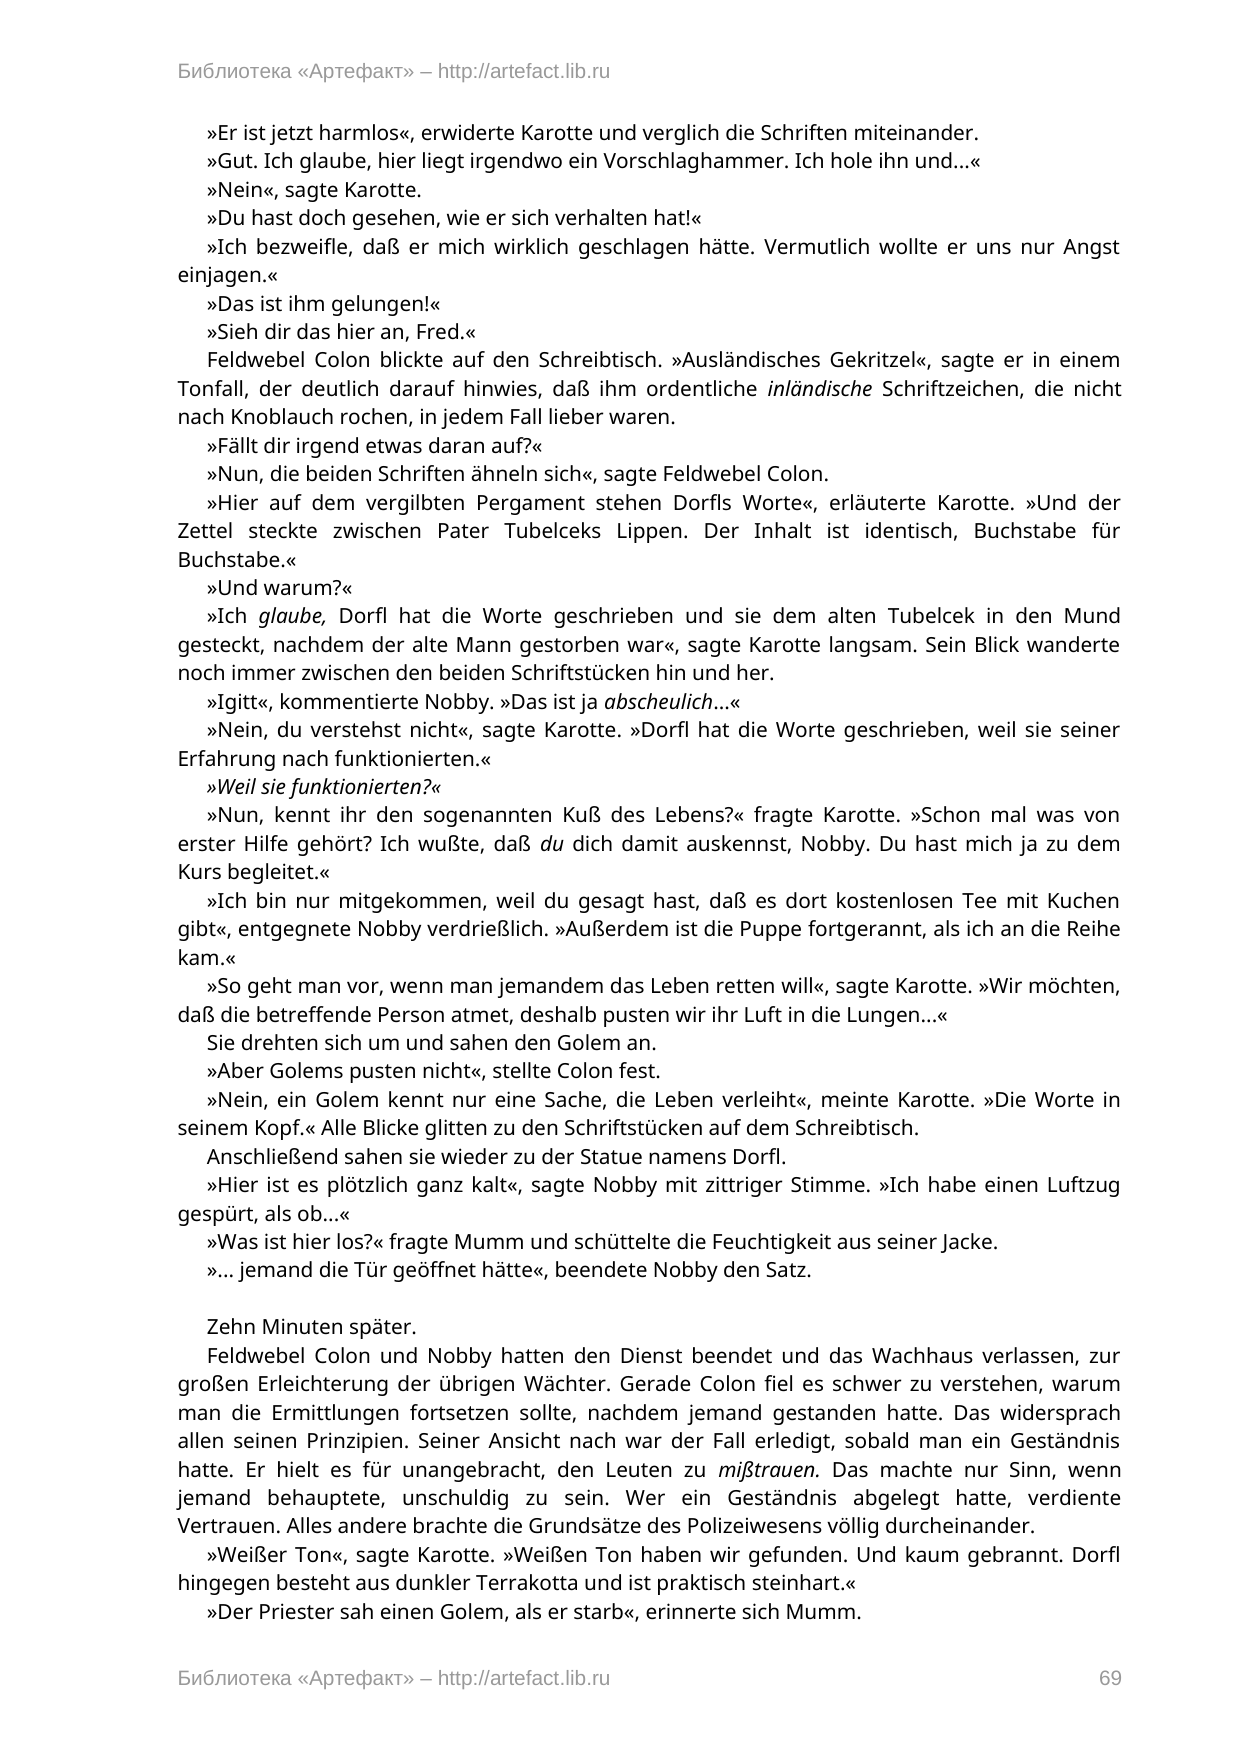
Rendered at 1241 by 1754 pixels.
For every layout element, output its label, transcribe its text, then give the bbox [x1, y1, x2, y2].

text »Das ist ihm gelungen!« [177, 289, 1122, 317]
text »Weil sie funktionierten?« [177, 772, 1122, 801]
text »Gut. Ich glaube, hier liegt irgendwo ein Vorschlaghammer. Ich hole ihn und...« [177, 147, 1122, 175]
text »Was ist hier los?« fragte Mumm und schüttelte die Feuchtigkeit aus seiner Jacke. [177, 1227, 1122, 1256]
text »Nun, kennt ihr den sogenannten Kuß des Lebens?« fragte Karotte. »Schon mal was von erster Hilfe gehört? Ich wußte, daß du dich damit auskennst, Nobby. Du hast mich ja zu dem Kurs begleitet.« [177, 801, 1122, 886]
text Zehn Minuten später. [177, 1312, 1122, 1341]
text »Nein, ein Golem kennt nur eine Sache, die Leben verleiht«, meinte Karotte. »Die Worte in seinem Kopf.« Alle Blicke glitten zu den Schriftstücken auf dem Schreibtisch. [177, 1085, 1122, 1142]
text »Nein«, sagte Karotte. [177, 175, 1122, 203]
text »Du hast doch gesehen, wie er sich verhalten hat!« [177, 203, 1122, 232]
text »Ich bezweifle, daß er mich wirklich geschlagen hätte. Vermutlich wollte er uns nur Angst einjagen.« [177, 232, 1122, 289]
text Sie drehten sich um und sahen den Golem an. [177, 1028, 1122, 1057]
text »Und warum?« [177, 573, 1122, 602]
text »Der Priester sah einen Golem, als er starb«, erinnerte sich Mumm. [177, 1597, 1122, 1625]
text Anschließend sahen sie wieder zu der Statue namens Dorfl. [177, 1142, 1122, 1170]
text »Aber Golems pusten nicht«, stellte Colon fest. [177, 1057, 1122, 1085]
text »Nun, die beiden Schriften ähneln sich«, sagte Feldwebel Colon. [177, 459, 1122, 488]
text »Weißer Ton«, sagte Karotte. »Weißen Ton haben wir gefunden. Und kaum gebrannt. Dorfl hingegen besteht aus dunkler Terrakotta und ist praktisch steinhart.« [177, 1540, 1122, 1597]
text »Igitt«, kommentierte Nobby. »Das ist ja abscheulich...« [177, 687, 1122, 715]
text »Ich bin nur mitgekommen, weil du gesagt hast, daß es dort kostenlosen Tee mit Kuchen gibt«, entgegnete Nobby verdrießlich. »Außerdem ist die Puppe fortgerannt, als ich an die Reihe kam.« [177, 886, 1122, 971]
text »Ich glaube, Dorfl hat die Worte geschrieben und sie dem alten Tubelcek in den Mund gesteckt, nachdem der alte Mann gestorben war«, sagte Karotte langsam. Sein Blick wanderte noch immer zwischen den beiden Schriftstücken hin und her. [177, 602, 1122, 687]
text »... jemand die Tür geöffnet hätte«, beendete Nobby den Satz. [177, 1256, 1122, 1284]
text »Fällt dir irgend etwas daran auf?« [177, 431, 1122, 459]
text »Sieh dir das hier an, Fred.« [177, 317, 1122, 346]
text »Hier auf dem vergilbten Pergament stehen Dorfls Worte«, erläuterte Karotte. »Und der Zettel steckte zwischen Pater Tubelceks Lippen. Der Inhalt ist identisch, Buchstabe für Buchstabe.« [177, 488, 1122, 573]
text »So geht man vor, wenn man jemandem das Leben retten will«, sagte Karotte. »Wir möchten, daß die betreffende Person atmet, deshalb pusten wir ihr Luft in die Lungen...« [177, 971, 1122, 1028]
text Feldwebel Colon und Nobby hatten den Dienst beendet und das Wachhaus verlassen, zur großen Erleichterung der übrigen Wächter. Gerade Colon fiel es schwer zu verstehen, warum man die Ermittlungen fortsetzen sollte, nachdem jemand gestanden hatte. Das widersprach allen seinen Prinzipien. Seiner Ansicht nach war der Fall erledigt, sobald man ein Geständnis hatte. Er hielt es für unangebracht, den Leuten zu mißtrauen. Das machte nur Sinn, wenn jemand behauptete, unschuldig zu sein. Wer ein Geständnis abgelegt hatte, verdiente Vertrauen. Alles andere brachte die Grundsätze des Polizeiwesens völlig durcheinander. [177, 1341, 1122, 1540]
text Feldwebel Colon blickte auf den Schreibtisch. »Ausländisches Gekritzel«, sagte er in einem Tonfall, der deutlich darauf hinwies, daß ihm ordentliche inländische Schriftzeichen, die nicht nach Knoblauch rochen, in jedem Fall lieber waren. [177, 346, 1122, 431]
text »Hier ist es plötzlich ganz kalt«, sagte Nobby mit zittriger Stimme. »Ich habe einen Luftzug gespürt, als ob...« [177, 1170, 1122, 1227]
text »Er ist jetzt harmlos«, erwiderte Karotte und verglich die Schriften miteinander. [177, 118, 1122, 147]
text »Nein, du verstehst nicht«, sagte Karotte. »Dorfl hat die Worte geschrieben, weil sie seiner Erfahrung nach funktionierten.« [177, 715, 1122, 772]
